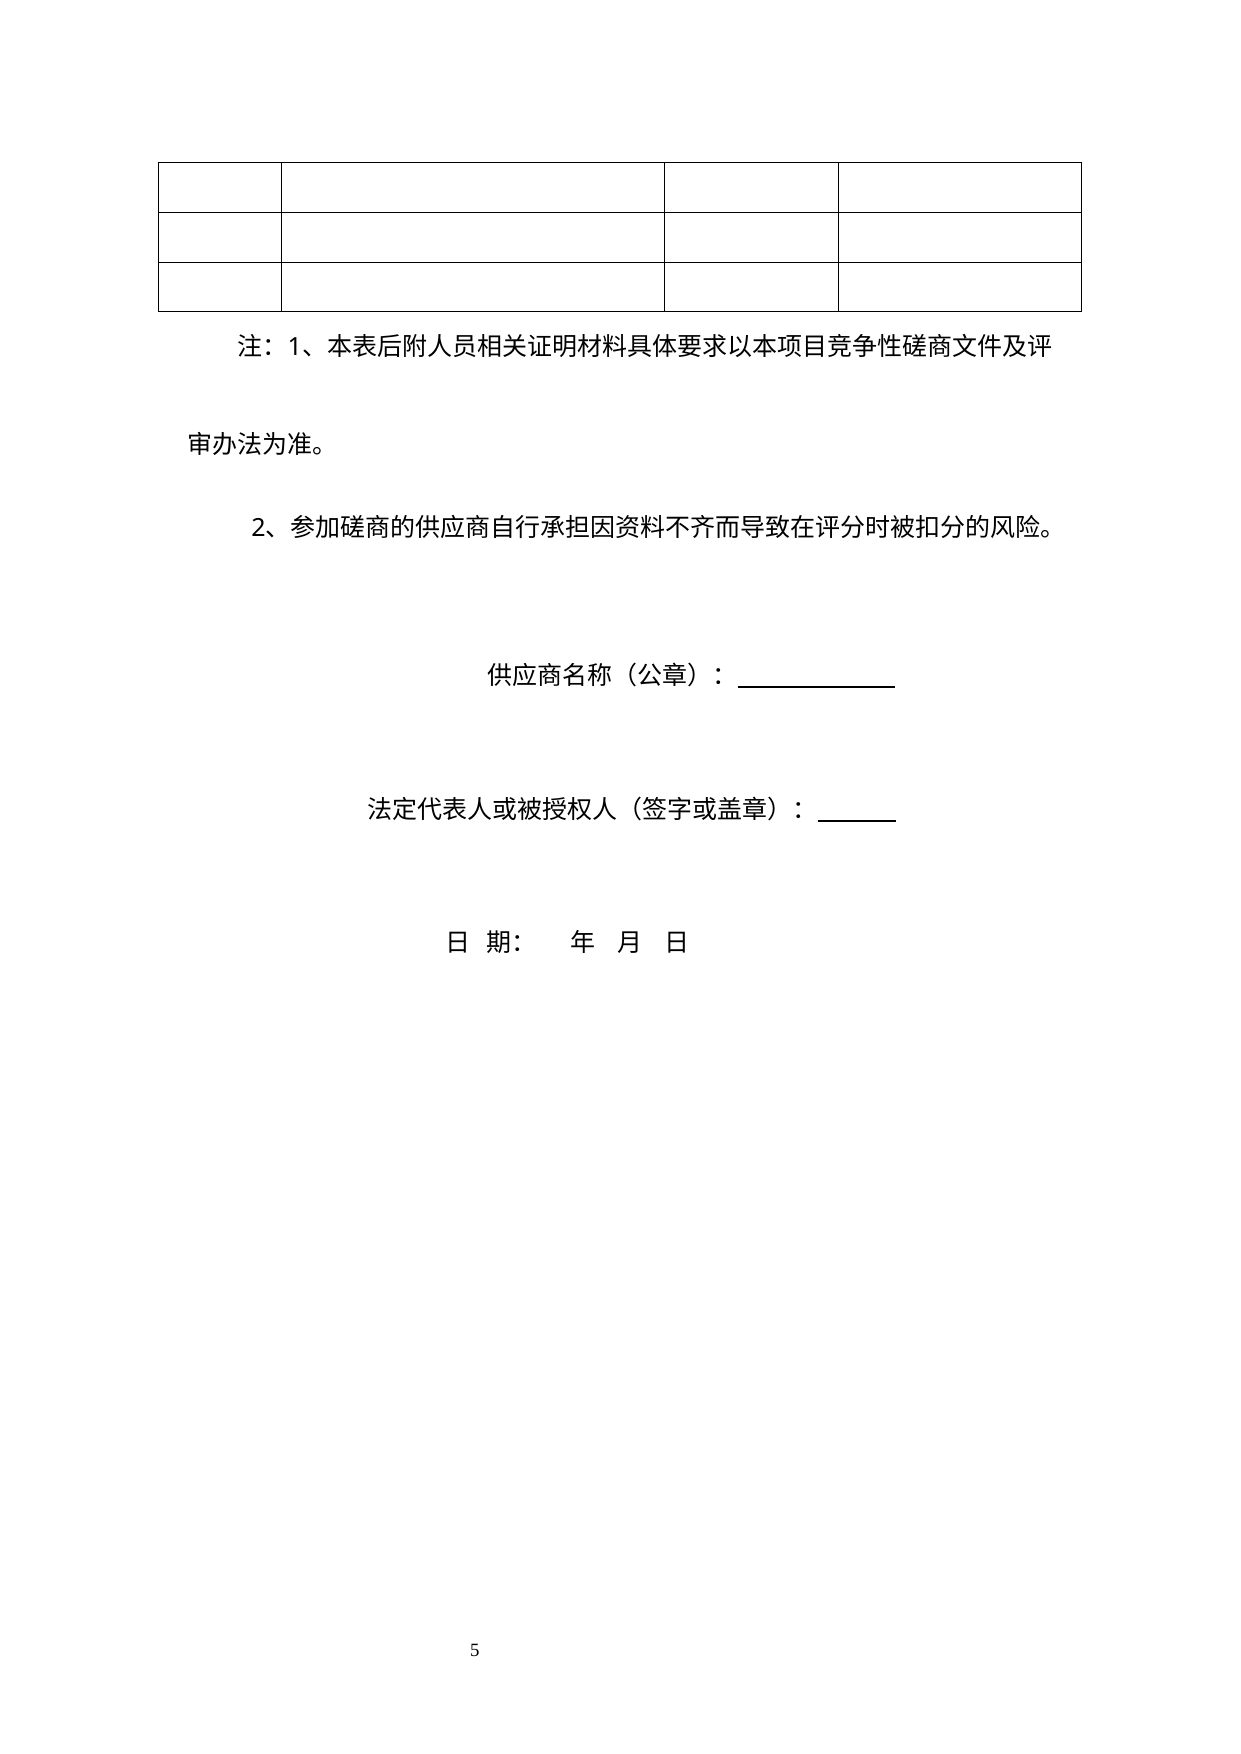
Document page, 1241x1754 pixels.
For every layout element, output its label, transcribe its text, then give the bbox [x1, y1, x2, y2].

text 供应商名称（公章）： [187, 641, 1053, 706]
text 日 期： 年 月 日 [187, 908, 1053, 973]
table_cell [159, 263, 281, 311]
table_cell [839, 213, 1081, 262]
table_cell [665, 263, 838, 311]
table_cell [665, 213, 838, 262]
table_cell [839, 263, 1081, 311]
table_cell [282, 263, 664, 311]
table_cell [282, 213, 664, 262]
text 注：1、本表后附人员相关证明材料具体要求以本项目竞争性磋商文件及评审办法为准。 [187, 312, 1053, 475]
table_cell [159, 213, 281, 262]
text 2、参加磋商的供应商自行承担因资料不齐而导致在评分时被扣分的风险。 [187, 493, 1053, 558]
table_cell [282, 163, 664, 212]
table_cell [159, 163, 281, 212]
table_cell [665, 163, 838, 212]
table_cell [839, 163, 1081, 212]
text 法定代表人或被授权人（签字或盖章）： [187, 775, 1053, 840]
